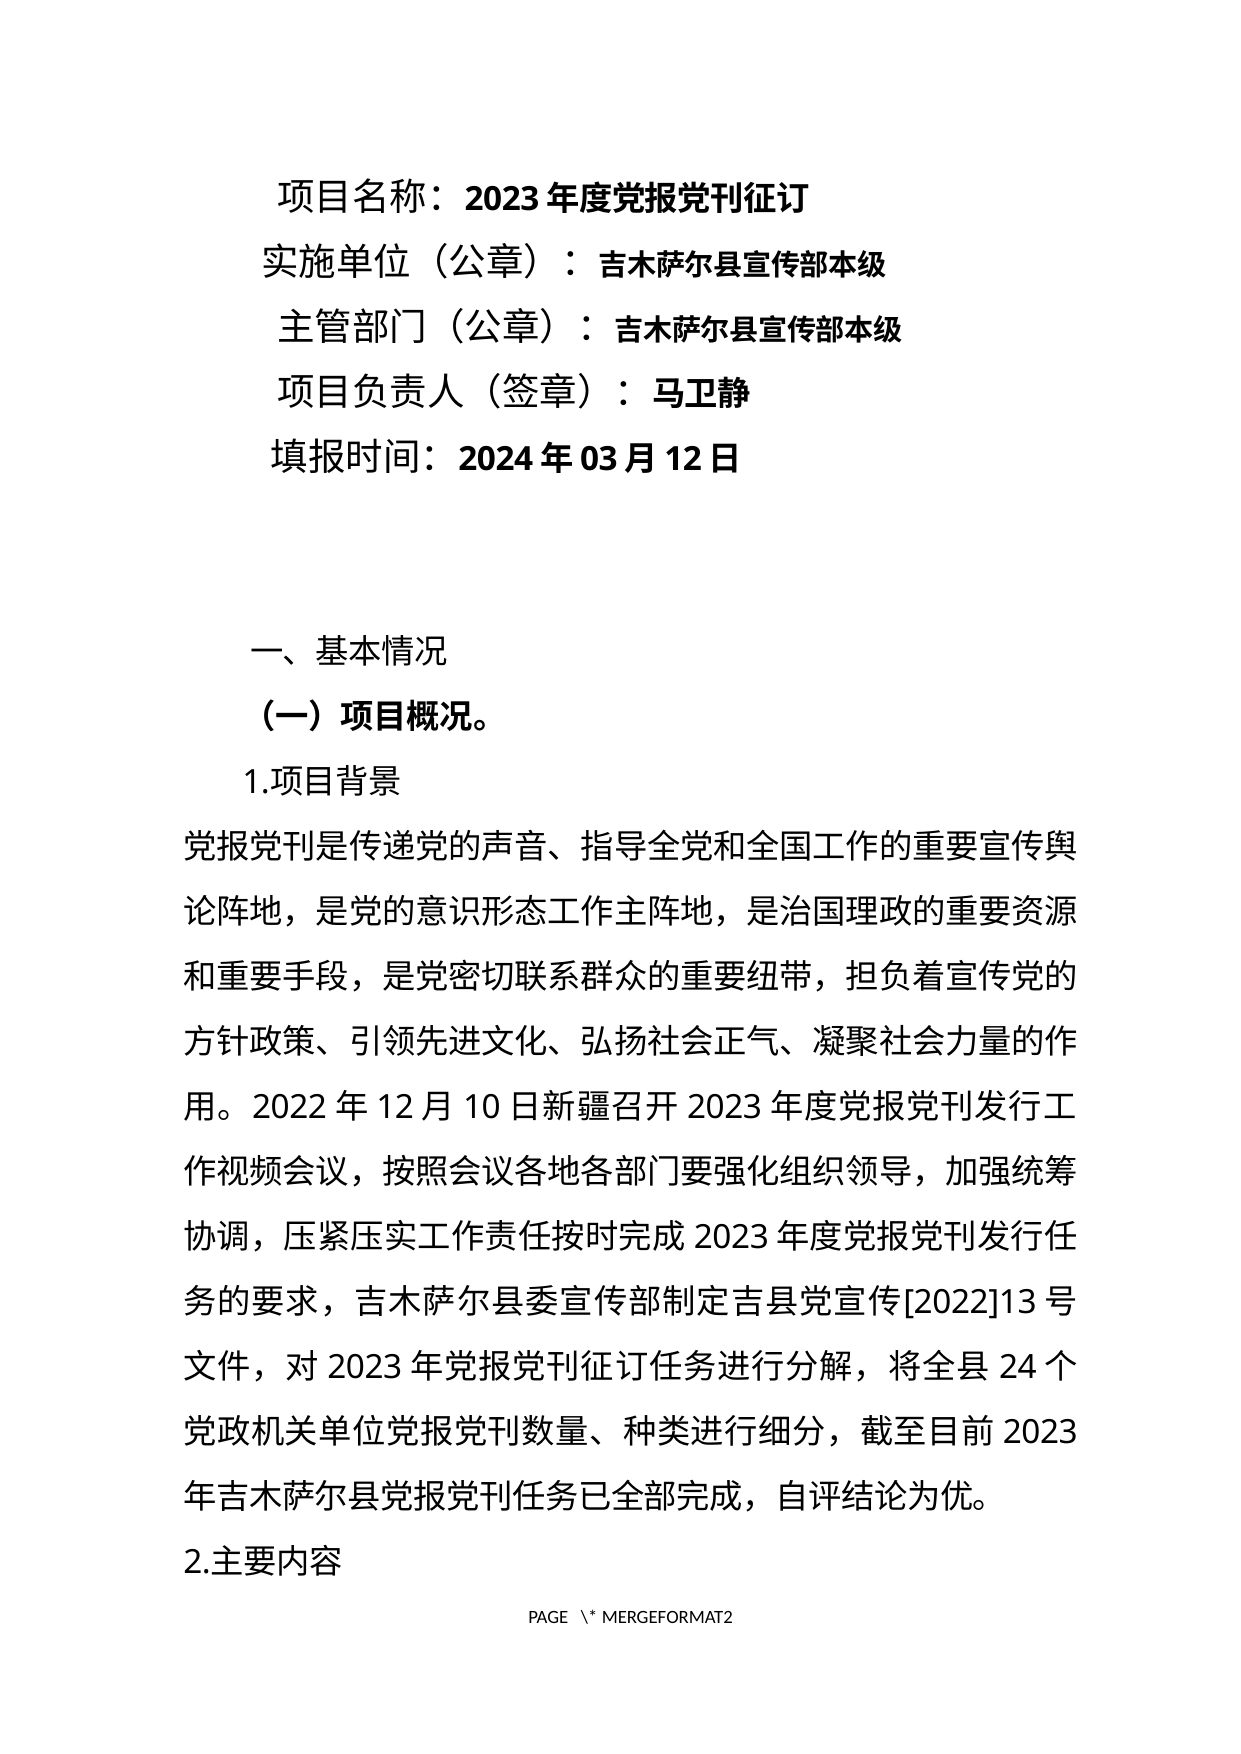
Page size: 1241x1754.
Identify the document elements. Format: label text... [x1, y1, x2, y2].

text （一）项目概况。 [183, 682, 1078, 747]
text 一、基本情况 [183, 617, 1078, 682]
text 项目名称：2023年度党报党刊征订 [183, 162, 1078, 227]
text 项目负责人（签章）：马卫静 [183, 357, 1078, 422]
text 主管部门（公章）：吉木萨尔县宣传部本级 [183, 292, 1078, 357]
text 填报时间：2024年03月12日 [211, 422, 1078, 487]
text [183, 747, 1078, 1592]
text 实施单位（公章）：吉木萨尔县宣传部本级 [183, 227, 1078, 292]
